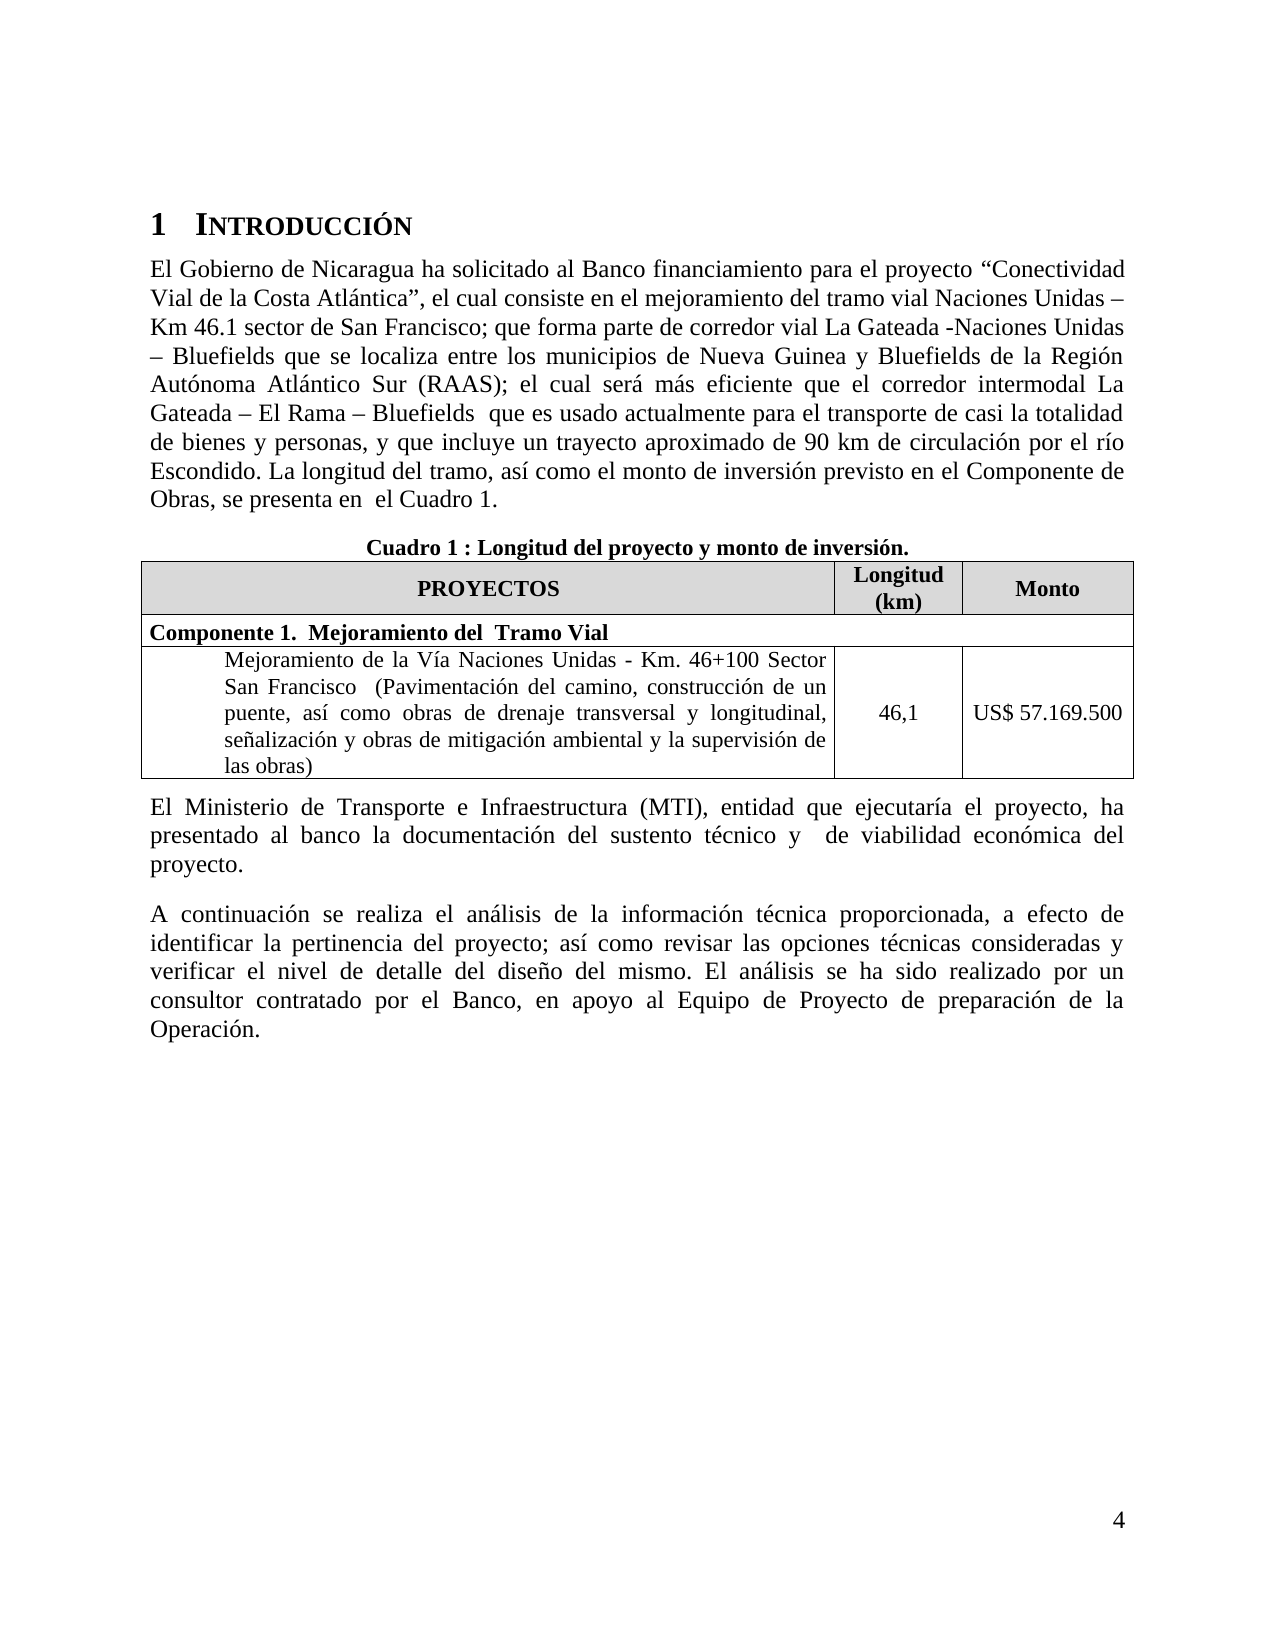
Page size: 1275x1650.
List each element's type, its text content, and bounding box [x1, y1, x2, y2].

table_cell US$ 57.169.500 [963, 647, 1133, 778]
text A continuación se realiza el análisis de la información técnica proporcionada, a efecto de identificar la pertinencia del proyecto; así como revisar las opciones técnicas consideradas y verificar el nivel de detalle del diseño del mismo. El análisis se ha sido realizado por un consultor contratado por el Banco, en apoyo al Equipo de Proyecto de preparación de la Operación. [150, 899, 1125, 1043]
text El Ministerio de Transporte e Infraestructura (MTI), entidad que ejecutaría el proyecto, ha presentado al banco la documentación del sustento técnico y de viabilidad económica del proyecto. [150, 792, 1125, 878]
table_cell 46,1 [835, 647, 962, 778]
table_header Monto [963, 562, 1133, 614]
table_header Longitud (km) [835, 562, 962, 614]
table_header PROYECTOS [142, 562, 834, 614]
subtitle Introducción [150, 204, 1125, 242]
table_cell Componente 1. Mejoramiento del Tramo Vial [142, 615, 1133, 646]
text Cuadro 1 : Longitud del proyecto y monto de inversión. [150, 534, 1125, 561]
text El Gobierno de Nicaragua ha solicitado al Banco financiamiento para el proyecto “Conectividad Vial de la Costa Atlántica”, el cual consiste en el mejoramiento del tramo vial Naciones Unidas – Km 46.1 sector de San Francisco; que forma parte de corredor vial La Gateada -Naciones Unidas – Bluefields que se localiza entre los municipios de Nueva Guinea y Bluefields de la Región Autónoma Atlántico Sur (RAAS); el cual será más eficiente que el corredor intermodal La Gateada – El Rama – Bluefields que es usado actualmente para el transporte de casi la totalidad de bienes y personas, y que incluye un trayecto aproximado de 90 km de circulación por el río Escondido. La longitud del tramo, así como el monto de inversión previsto en el Componente de Obras, se presenta en el Cuadro 1. [150, 254, 1125, 513]
table_cell Mejoramiento de la Vía Naciones Unidas - Km. 46+100 Sector San Francisco (Pavimentación del camino, construcción de un puente, así como obras de drenaje transversal y longitudinal, señalización y obras de mitigación ambiental y la supervisión de las obras) [142, 647, 834, 778]
